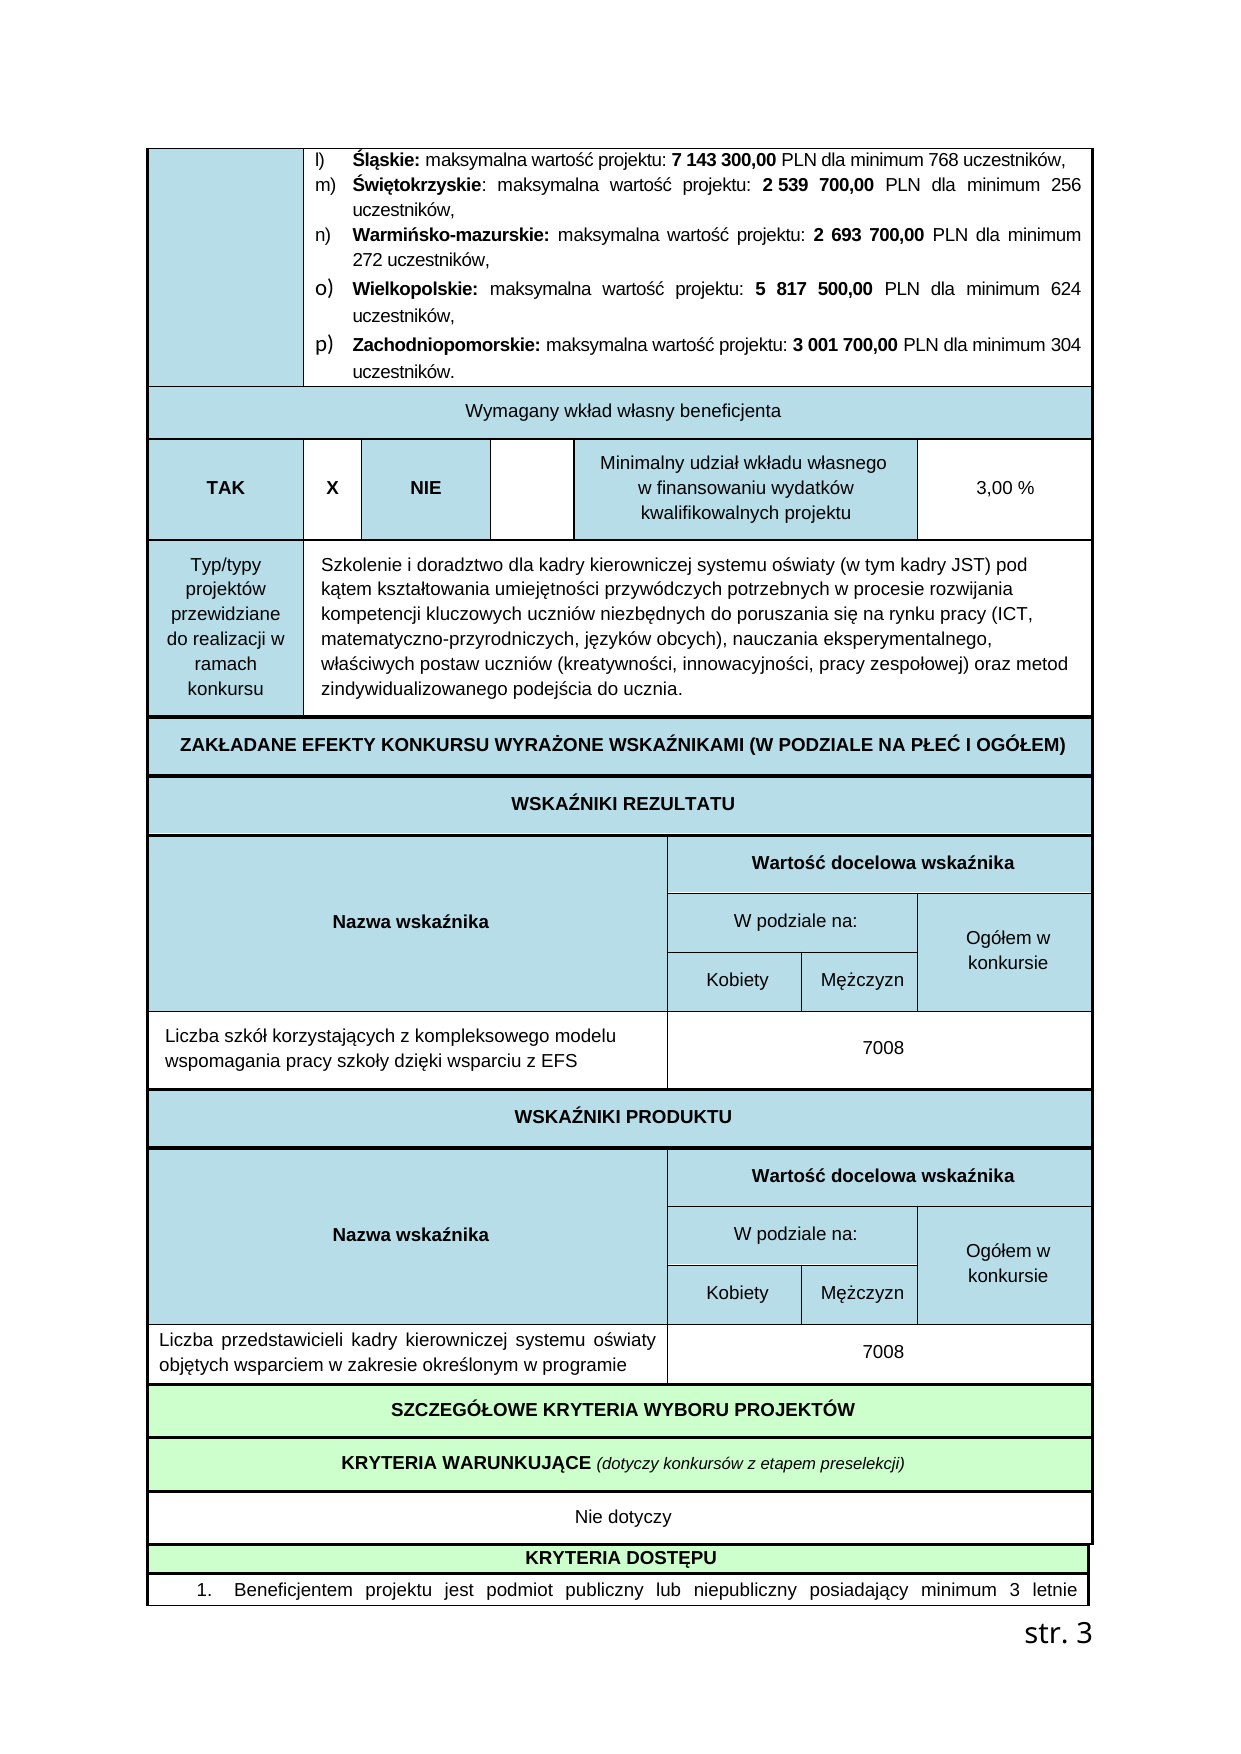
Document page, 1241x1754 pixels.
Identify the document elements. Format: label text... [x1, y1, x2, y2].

table_cell Liczba przedstawicieli kadry kierowniczej systemu oświaty objętych wsparciem w zakresie określonym w programie [149, 1325, 667, 1383]
table_cell Liczba szkół korzystających z kompleksowego modelu wspomagania pracy szkoły dzięki wsparciu z EFS [149, 1012, 667, 1087]
table_cell Kobiety [668, 1266, 801, 1324]
table_cell 7008 [668, 1325, 1091, 1383]
table_cell [491, 440, 573, 539]
table_cell Ogółem w konkursie [918, 894, 1091, 1011]
table_cell 3,00 % [918, 440, 1091, 539]
table_cell W podziale na: [668, 894, 917, 952]
table_cell Wymagany wkład własny beneficjenta [149, 387, 1091, 438]
table_cell Wartość docelowa wskaźnika [668, 837, 1091, 892]
table_cell Wartość docelowa wskaźnika [668, 1150, 1091, 1206]
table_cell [304, 149, 1091, 386]
table_cell SZCZEGÓŁOWE KRYTERIA WYBORU PROJEKTÓW [149, 1386, 1091, 1436]
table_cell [149, 149, 303, 386]
table_cell X [304, 440, 361, 539]
table_cell TAK [149, 440, 303, 539]
table_cell Mężczyzn [802, 1266, 917, 1324]
table_cell Typ/typy projektów przewidziane do realizacji w ramach konkursu [149, 541, 303, 715]
table_cell Ogółem w konkursie [918, 1207, 1091, 1324]
table_cell W podziale na: [668, 1207, 917, 1264]
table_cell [149, 1575, 1087, 1605]
table_cell Nazwa wskaźnika [149, 1150, 667, 1324]
table_cell Szkolenie i doradztwo dla kadry kierowniczej systemu oświaty (w tym kadry JST) pod kątem kształtowania umiejętności przywódczych potrzebnych w procesie rozwijania kompetencji kluczowych uczniów niezbędnych do poruszania się na rynku pracy (ICT, matematyczno-przyrodniczych, języków obcych), nauczania eksperymentalnego, właściwych postaw uczniów (kreatywności, innowacyjności, pracy zespołowej) oraz metod zindywidualizowanego podejścia do ucznia. [304, 541, 1091, 715]
table_cell 7008 [668, 1012, 1091, 1087]
table_cell Minimalny udział wkładu własnego w finansowaniu wydatków kwalifikowalnych projektu [575, 440, 917, 539]
table_cell Mężczyzn [802, 953, 917, 1011]
table_cell WSKAŹNIKI PRODUKTU [149, 1091, 1091, 1146]
table_cell Nazwa wskaźnika [149, 837, 667, 1011]
table_cell KRYTERIA DOSTĘPU [149, 1546, 1087, 1572]
table_cell Kobiety [668, 953, 801, 1011]
table_cell NIE [362, 440, 490, 539]
table_cell Nie dotyczy [149, 1493, 1091, 1543]
table_cell WSKAŹNIKI REZULTATU [149, 778, 1091, 833]
table_cell KRYTERIA WARUNKUJĄCE (dotyczy konkursów z etapem preselekcji) [149, 1439, 1091, 1490]
table_cell ZAKŁADANE EFEKTY KONKURSU WYRAŻONE WSKAŹNIKAMI (W PODZIALE NA PŁEĆ I OGÓŁEM) [149, 719, 1091, 774]
